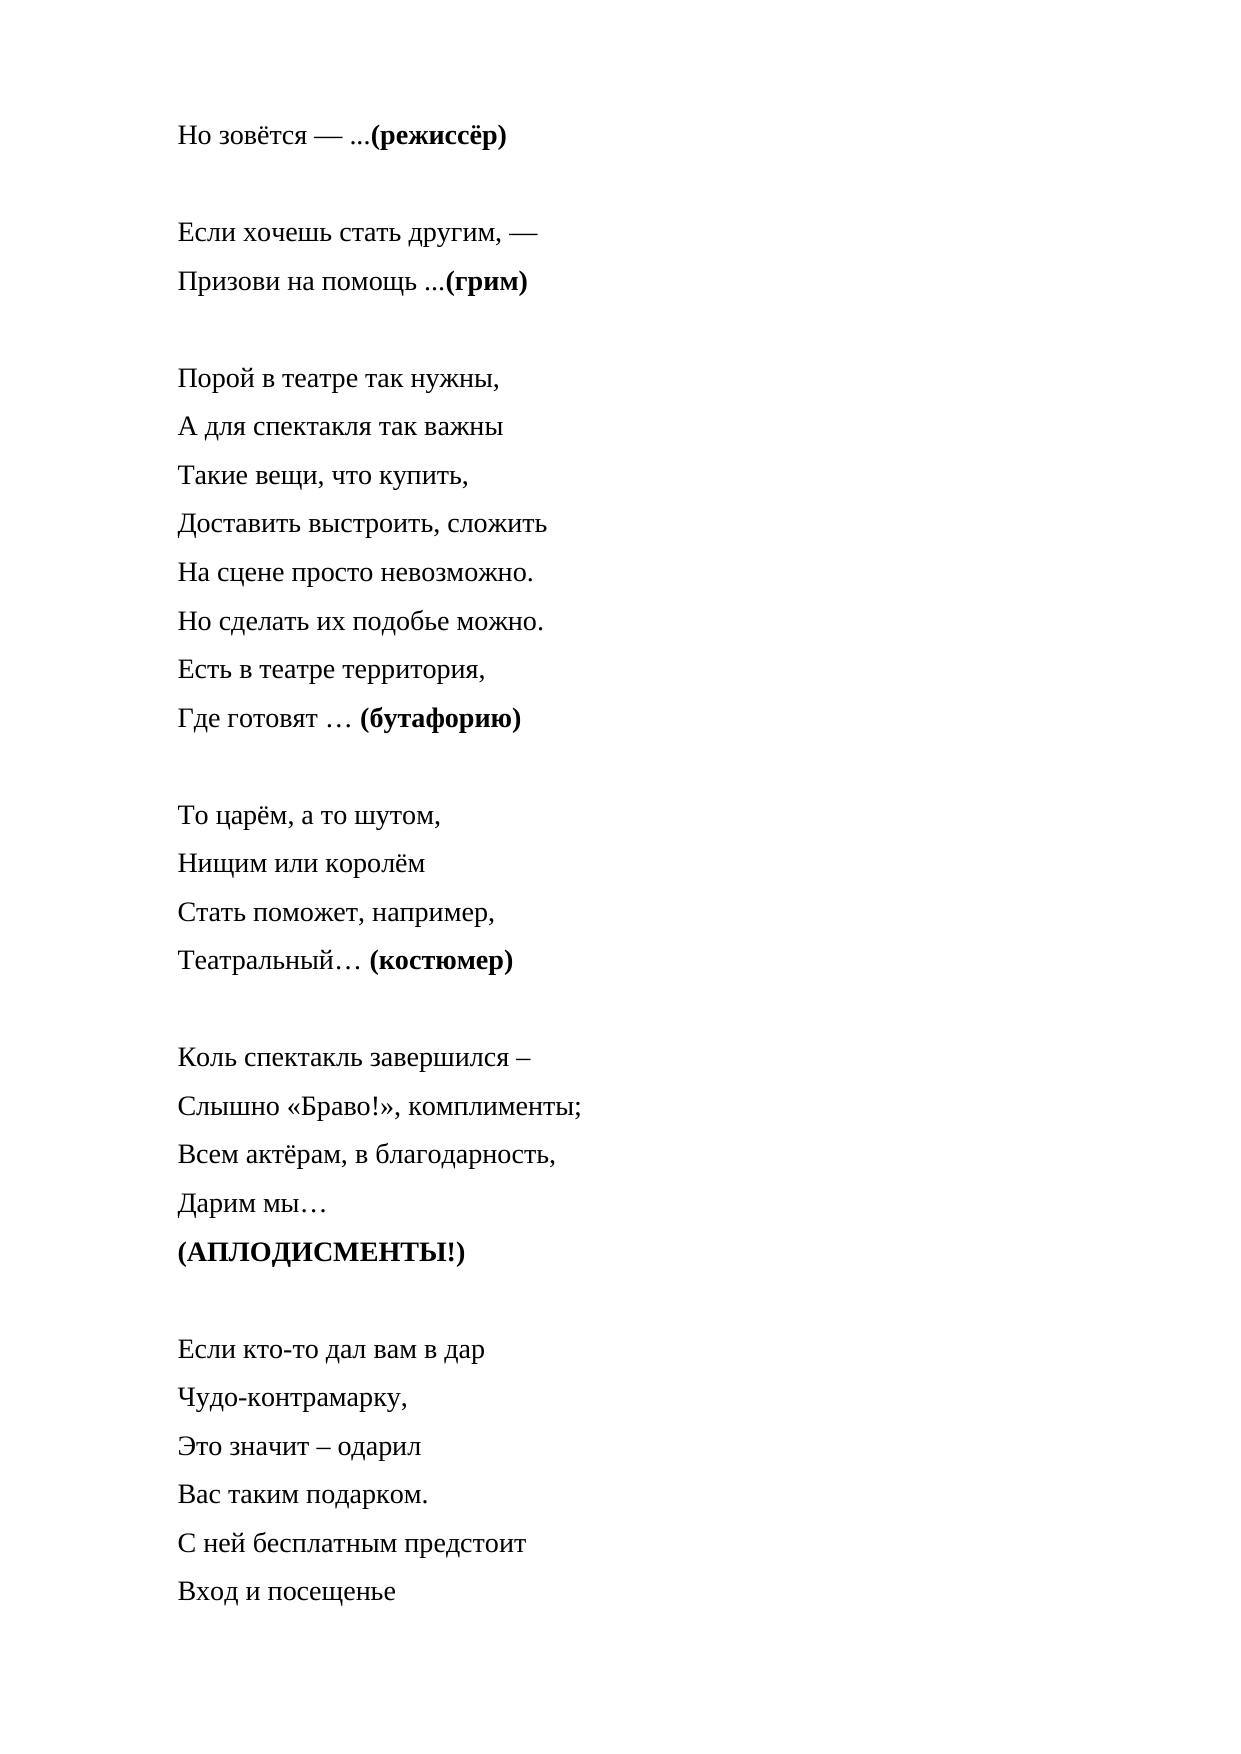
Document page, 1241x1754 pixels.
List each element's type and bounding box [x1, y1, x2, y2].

text [177, 118, 1152, 1607]
